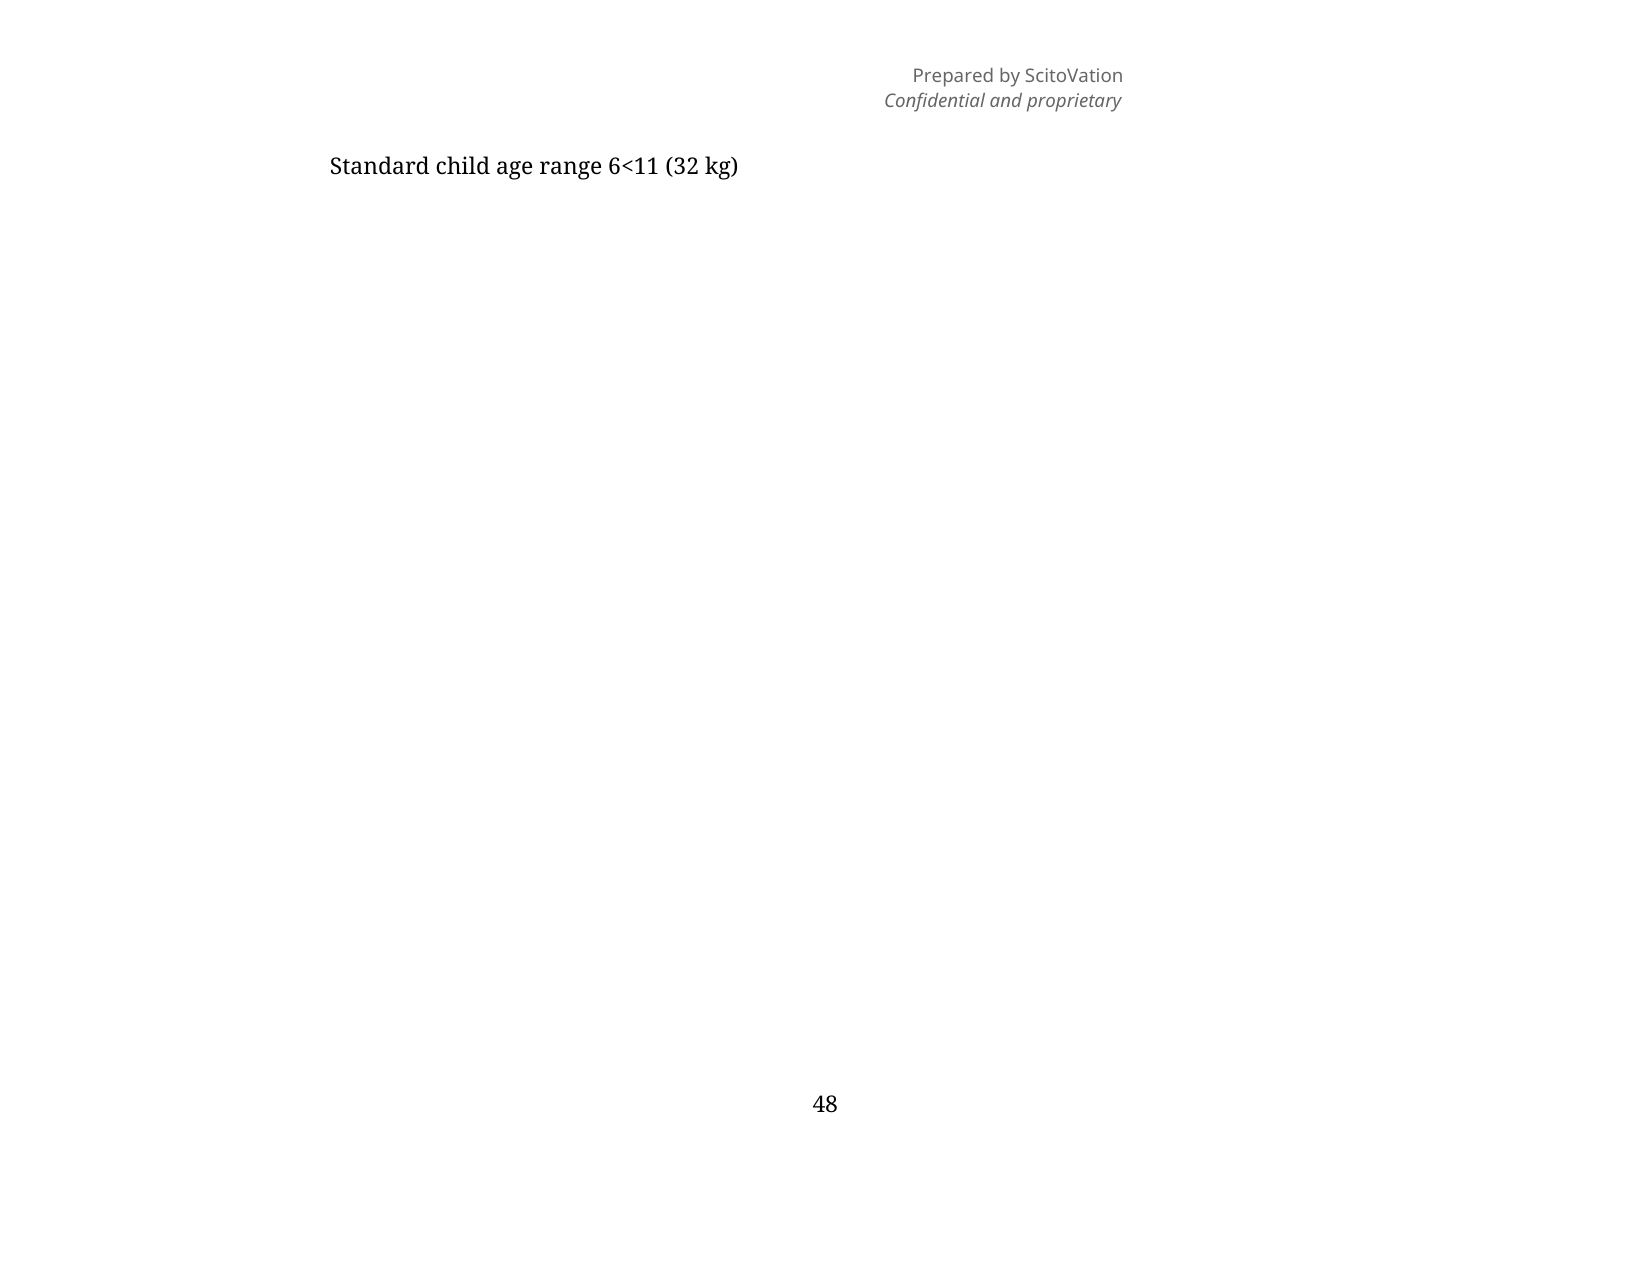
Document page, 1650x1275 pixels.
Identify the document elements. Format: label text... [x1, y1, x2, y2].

text Standard child age range 6<11 (32 kg) [150, 150, 1500, 181]
